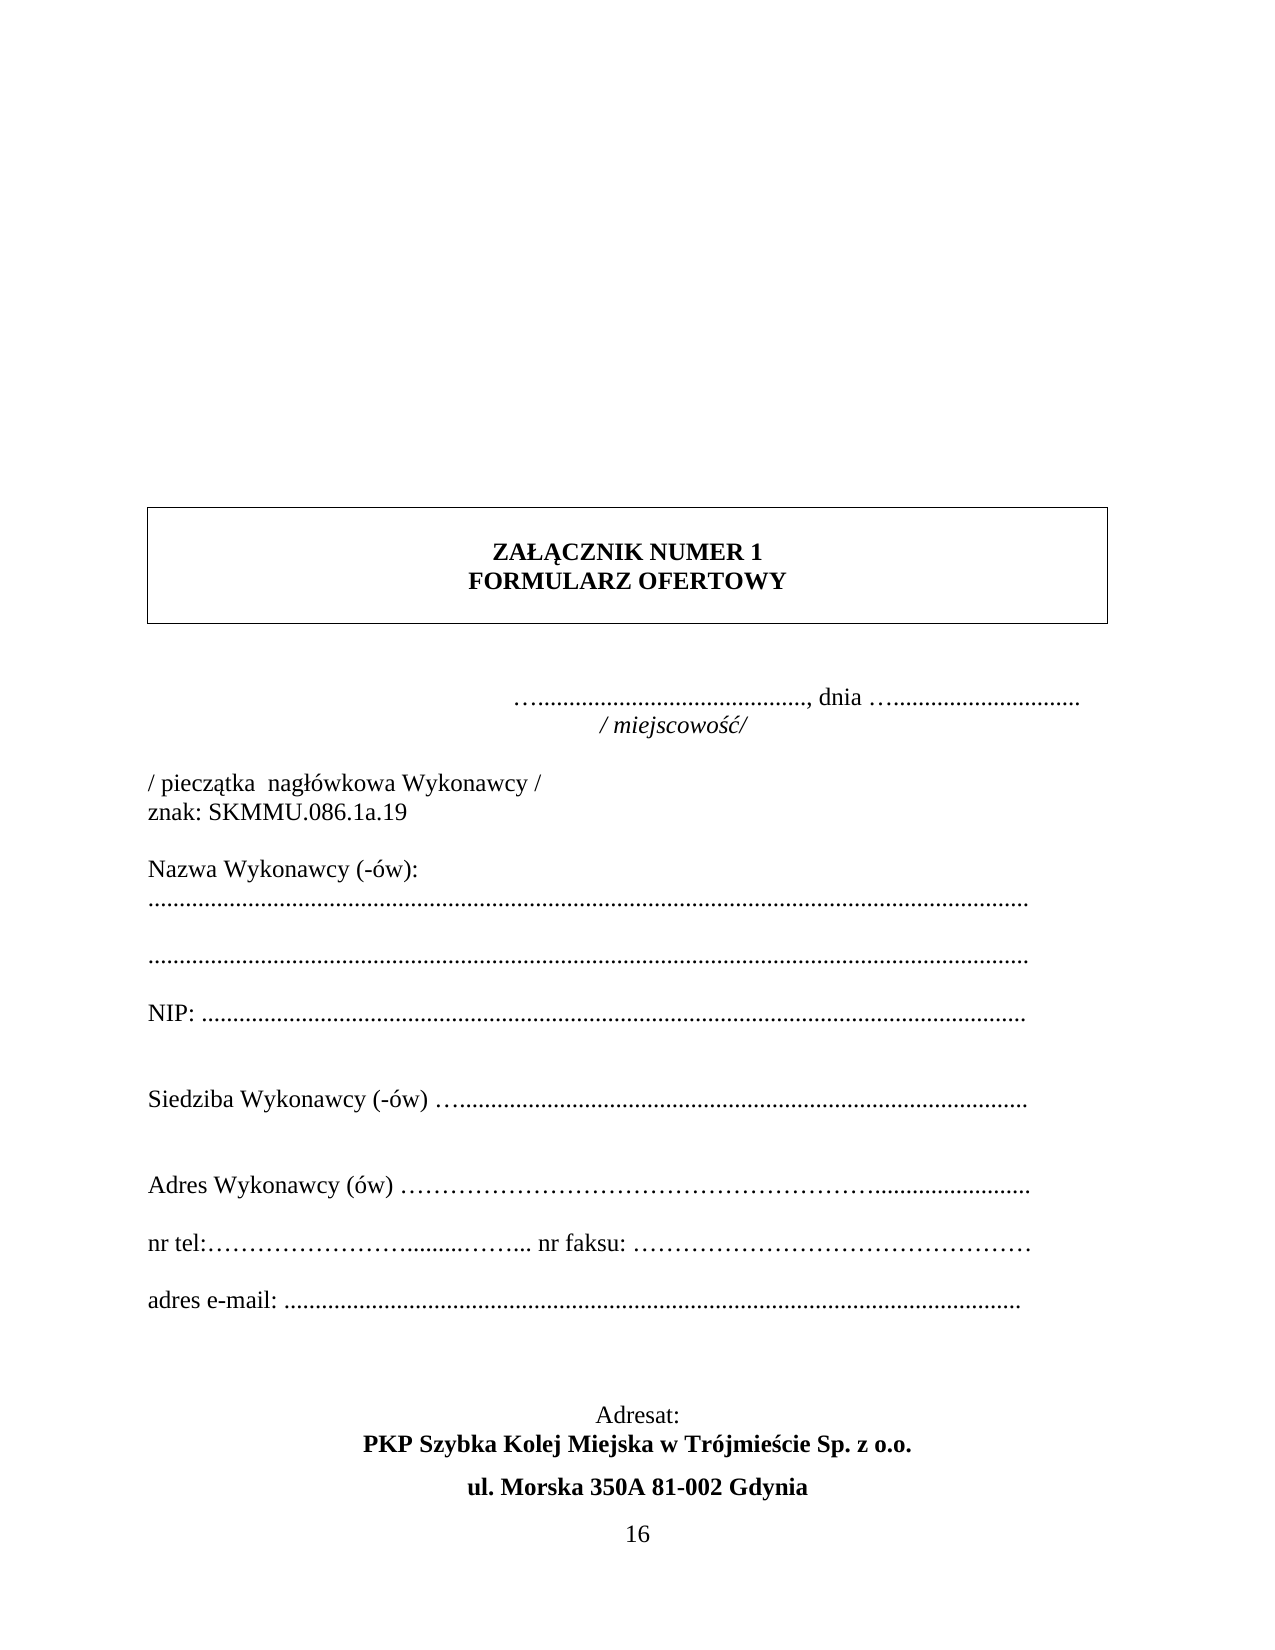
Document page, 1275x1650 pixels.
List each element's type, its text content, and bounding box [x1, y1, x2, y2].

text nr tel:…………………….........……... nr faksu: ………………………………………… [148, 1228, 1127, 1257]
text NIP: .................................................................................................................................... [148, 998, 1127, 1027]
text Siedziba Wykonawcy (-ów) …........................................................................................... [148, 1084, 1127, 1113]
text ............................................................................................................................................. [148, 941, 1127, 969]
text PKP Szybka Kolej Miejska w Trójmieście Sp. z o.o. [148, 1429, 1127, 1458]
text znak: SKMMU.086.1a.19 [148, 797, 1127, 826]
text Adresat: [148, 1401, 1127, 1429]
text / miejscowość/ [148, 711, 1127, 739]
text / pieczątka nagłówkowa Wykonawcy / [148, 768, 1127, 797]
text …..........................................., dnia ….............................. [148, 682, 1127, 711]
table_header ZAŁĄCZNIK NUMER 1 FORMULARZ OFERTOWY [148, 508, 1107, 623]
text adres e-mail: ...................................................................................................................... [148, 1286, 1127, 1314]
text ul. Morska 350A 81-002 Gdynia [148, 1472, 1127, 1501]
text Adres Wykonawcy (ów) …………………………………………………......................... [148, 1171, 1127, 1199]
text Nazwa Wykonawcy (-ów): ............................................................................................................................................. [148, 854, 1127, 912]
